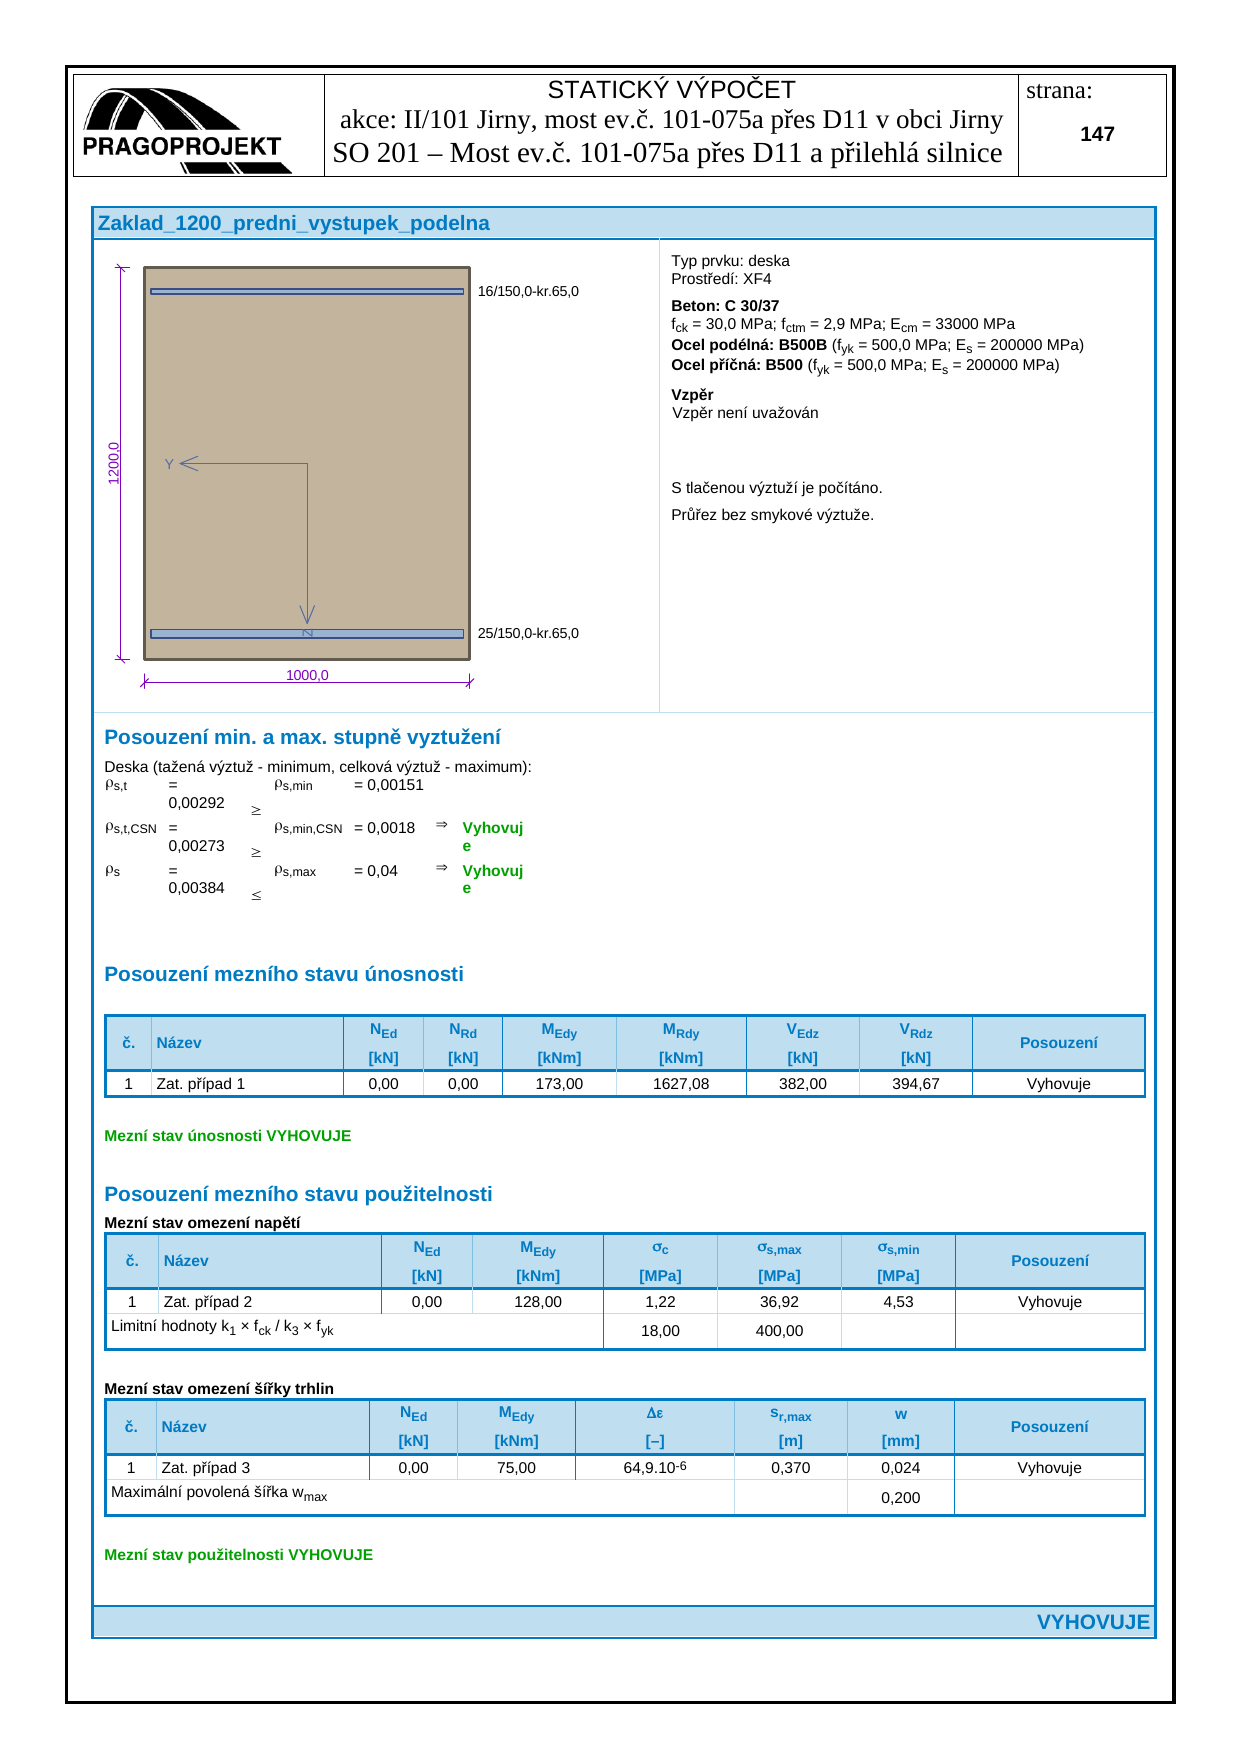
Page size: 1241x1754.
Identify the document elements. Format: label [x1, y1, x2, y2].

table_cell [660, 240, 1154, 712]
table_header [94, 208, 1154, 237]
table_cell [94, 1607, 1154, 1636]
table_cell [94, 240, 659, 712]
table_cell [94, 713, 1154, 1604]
picture [82, 88, 293, 174]
